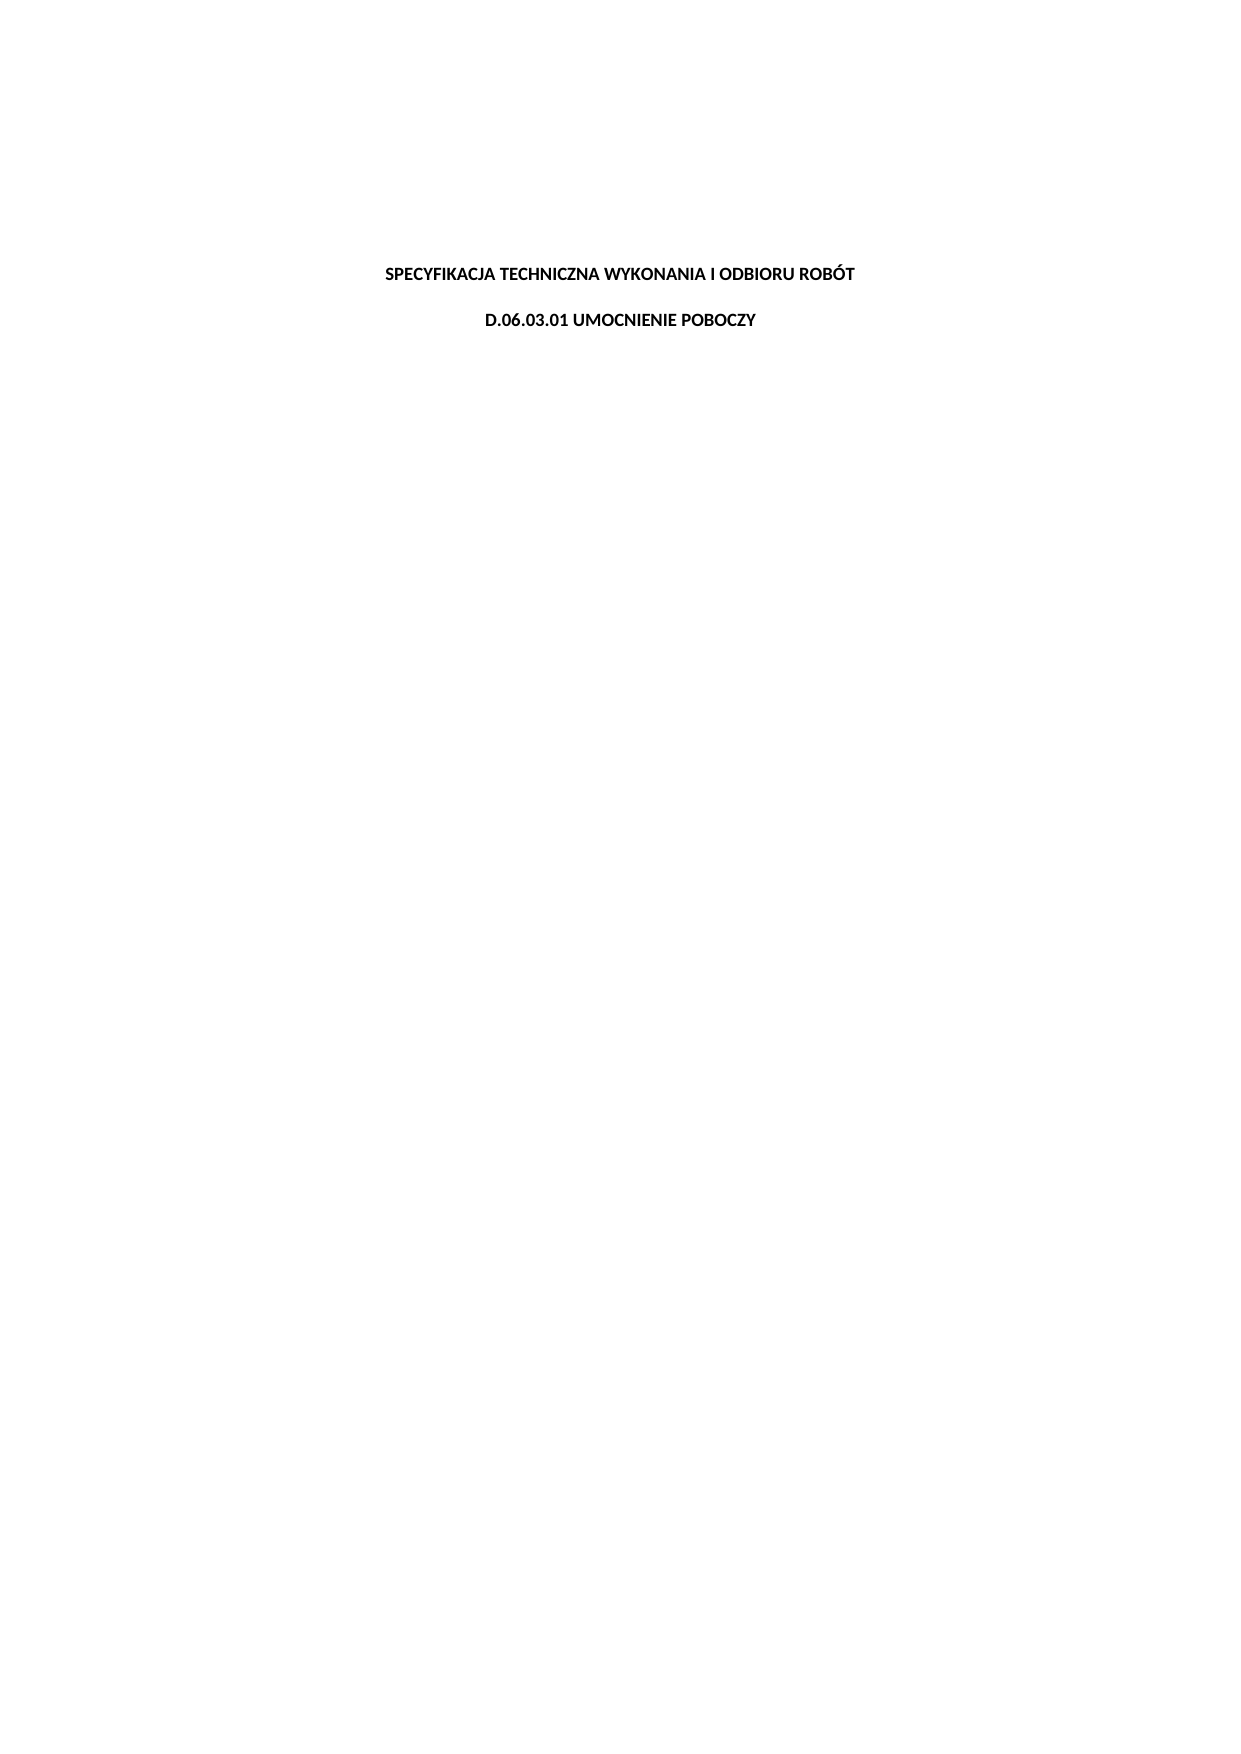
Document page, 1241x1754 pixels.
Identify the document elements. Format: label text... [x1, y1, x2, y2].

text D.06.03.01 UMOCNIENIE POBOCZY [148, 308, 1093, 331]
text SPECYFIKACJA TECHNICZNA WYKONANIA I ODBIORU ROBÓT [148, 262, 1093, 285]
